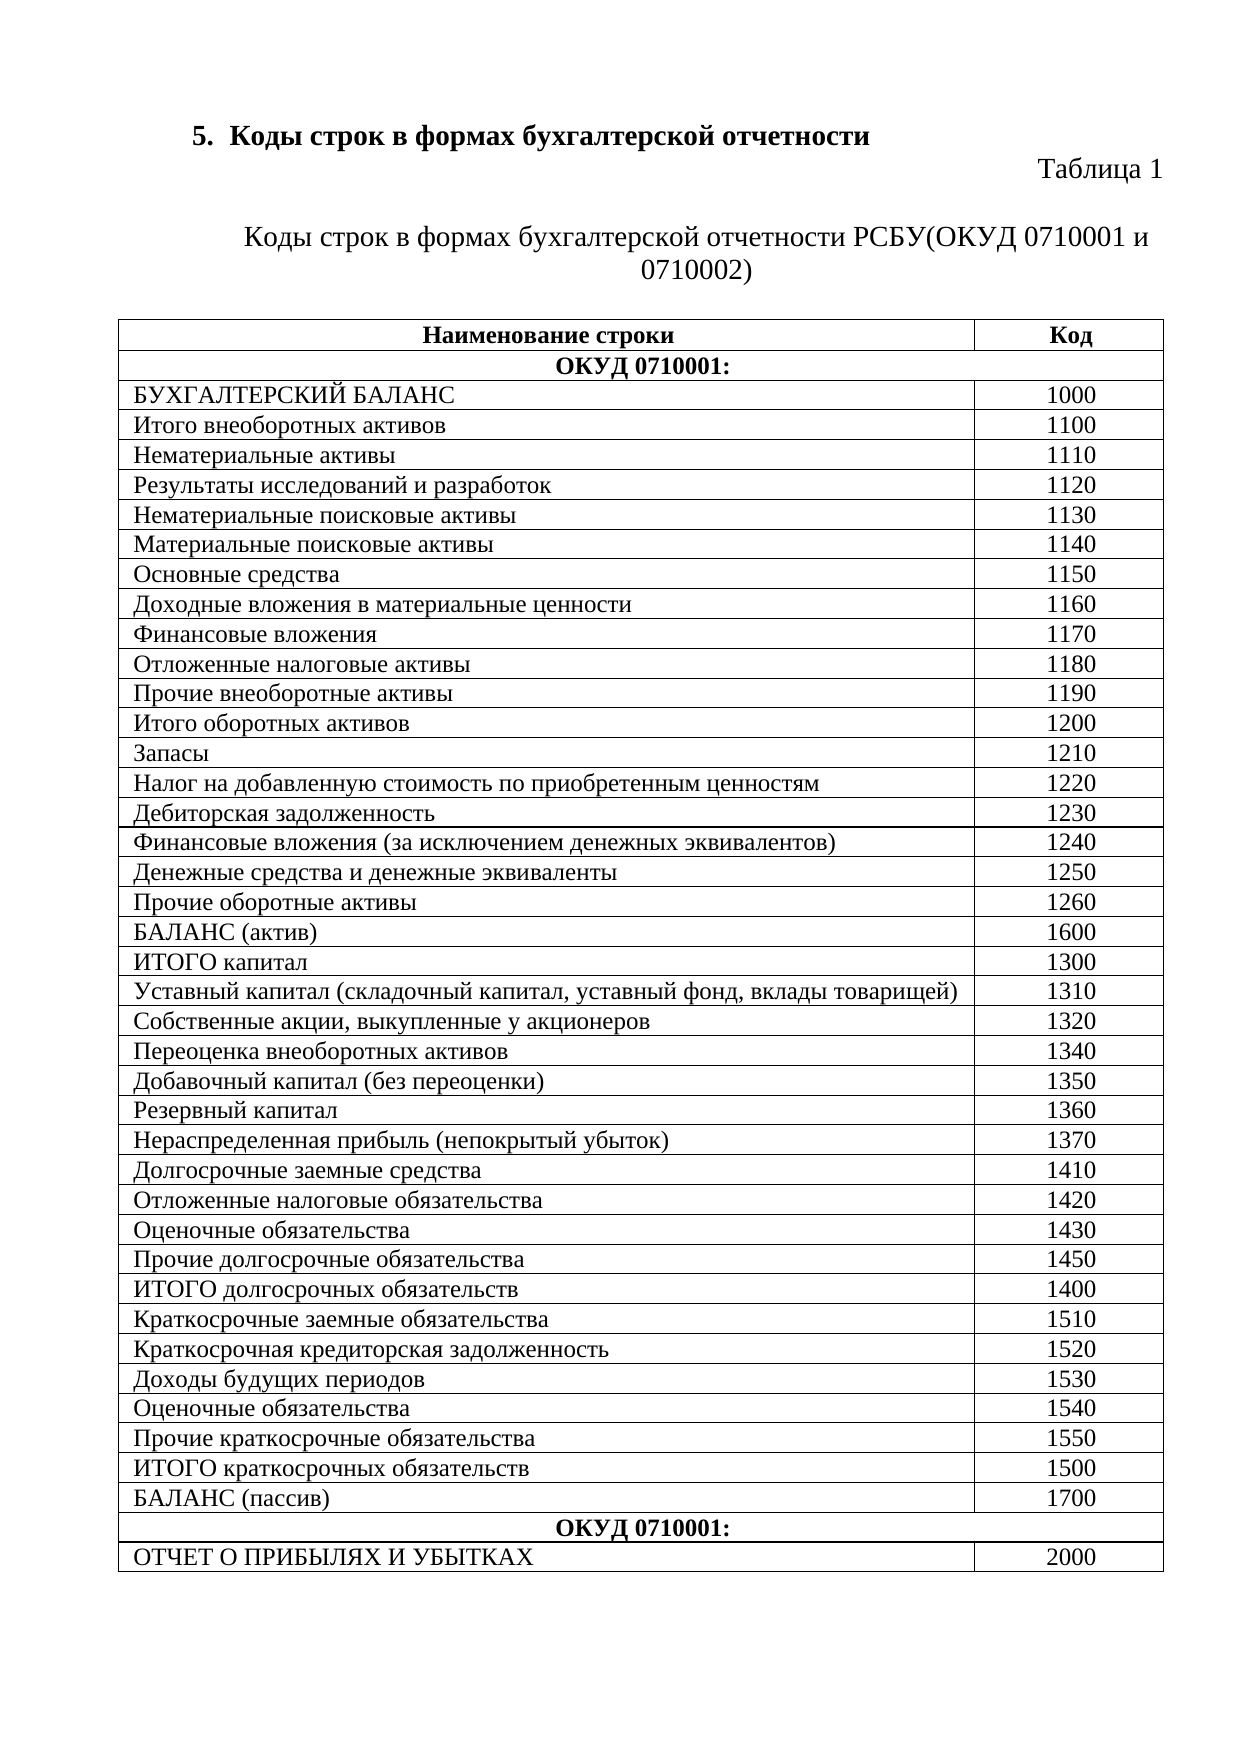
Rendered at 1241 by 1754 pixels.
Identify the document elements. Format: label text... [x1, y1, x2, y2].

table_cell Нематериальные активы [119, 440, 974, 469]
table_cell Доходные вложения в материальные ценности [119, 589, 974, 618]
table_cell Отложенные налоговые обязательства [119, 1185, 974, 1214]
table_cell 1540 [975, 1394, 1163, 1422]
table_cell Доходы будущих периодов [119, 1364, 974, 1392]
table_cell 1140 [975, 530, 1163, 558]
table_cell Прочие внеоборотные активы [119, 679, 974, 707]
table_cell 1210 [975, 738, 1163, 767]
table_cell Нематериальные поисковые активы [119, 500, 974, 528]
list Коды строк в формах бухгалтерской отчетности [192, 118, 1163, 152]
table_cell 1190 [975, 679, 1163, 707]
table_cell 1230 [975, 798, 1163, 826]
table_cell 1240 [975, 828, 1163, 856]
table_cell 1410 [975, 1155, 1163, 1184]
table_cell ОКУД 0710001: [119, 1513, 1163, 1541]
table_cell ОТЧЕТ О ПРИБЫЛЯХ И УБЫТКАХ [119, 1543, 974, 1571]
table_header Код [975, 320, 1163, 350]
table_cell 1250 [975, 857, 1163, 886]
table_cell 1500 [975, 1453, 1163, 1482]
table_cell БАЛАНС (пассив) [119, 1483, 974, 1512]
table_cell Финансовые вложения (за исключением денежных эквивалентов) [119, 828, 974, 856]
table_cell 1130 [975, 500, 1163, 528]
table_cell 1320 [975, 1006, 1163, 1035]
table_cell 1430 [975, 1215, 1163, 1243]
table_cell Краткосрочные заемные обязательства [119, 1304, 974, 1333]
table_cell 1550 [975, 1423, 1163, 1452]
table_cell Краткосрочная кредиторская задолженность [119, 1334, 974, 1363]
table_cell Финансовые вложения [119, 619, 974, 648]
table_cell Основные средства [119, 559, 974, 588]
table_cell Долгосрочные заемные средства [119, 1155, 974, 1184]
table_cell Денежные средства и денежные эквиваленты [119, 857, 974, 886]
table_header Наименование строки [119, 320, 974, 350]
table_cell Резервный капитал [119, 1096, 974, 1124]
table_cell ОКУД 0710001: [119, 351, 1163, 379]
table_cell Собственные акции, выкупленные у акционеров [119, 1006, 974, 1035]
table_cell Результаты исследований и разработок [119, 470, 974, 499]
table_cell 1510 [975, 1304, 1163, 1333]
table_cell Итого оборотных активов [119, 708, 974, 737]
table_cell ИТОГО краткосрочных обязательств [119, 1453, 974, 1482]
table_cell 1120 [975, 470, 1163, 499]
table_cell 1200 [975, 708, 1163, 737]
table_cell Итого внеоборотных активов [119, 410, 974, 439]
table_cell 1260 [975, 887, 1163, 916]
table_cell Налог на добавленную стоимость по приобретенным ценностям [119, 768, 974, 797]
table_cell БАЛАНС (актив) [119, 917, 974, 946]
table_cell 1170 [975, 619, 1163, 648]
table_cell 1100 [975, 410, 1163, 439]
table_cell Дебиторская задолженность [119, 798, 974, 826]
table_cell 2000 [975, 1543, 1163, 1571]
table_cell Прочие краткосрочные обязательства [119, 1423, 974, 1452]
text Таблица 1 [192, 152, 1163, 185]
table_cell 1300 [975, 947, 1163, 975]
table_cell 1220 [975, 768, 1163, 797]
table_cell 1450 [975, 1245, 1163, 1273]
table_cell Прочие долгосрочные обязательства [119, 1245, 974, 1273]
table_cell 1340 [975, 1036, 1163, 1065]
table_cell ИТОГО долгосрочных обязательств [119, 1274, 974, 1303]
table_cell Добавочный капитал (без переоценки) [119, 1066, 974, 1094]
table_cell 1310 [975, 976, 1163, 1005]
table_cell Оценочные обязательства [119, 1215, 974, 1243]
table_cell Прочие оборотные активы [119, 887, 974, 916]
table_cell 1700 [975, 1483, 1163, 1512]
table_cell Уставный капитал (складочный капитал, уставный фонд, вклады товарищей) [119, 976, 974, 1005]
table_cell 1600 [975, 917, 1163, 946]
table_cell Запасы [119, 738, 974, 767]
table_cell 1400 [975, 1274, 1163, 1303]
table_cell 1350 [975, 1066, 1163, 1094]
table_cell 1530 [975, 1364, 1163, 1392]
table_cell 1370 [975, 1125, 1163, 1154]
table_cell 1160 [975, 589, 1163, 618]
table_cell ИТОГО капитал [119, 947, 974, 975]
table_cell 1180 [975, 649, 1163, 677]
table_cell 1150 [975, 559, 1163, 588]
table_cell Материальные поисковые активы [119, 530, 974, 558]
table_cell 1520 [975, 1334, 1163, 1363]
table_cell Оценочные обязательства [119, 1394, 974, 1422]
table_cell Отложенные налоговые активы [119, 649, 974, 677]
text Коды строк в формах бухгалтерской отчетности РСБУ(ОКУД 0710001 и 0710002) [229, 219, 1163, 286]
table_cell 1420 [975, 1185, 1163, 1214]
table_cell БУХГАЛТЕРСКИЙ БАЛАНС [119, 381, 974, 409]
table_cell 1110 [975, 440, 1163, 469]
table_cell Переоценка внеоборотных активов [119, 1036, 974, 1065]
table_cell 1000 [975, 381, 1163, 409]
table_cell 1360 [975, 1096, 1163, 1124]
table_cell Нераспределенная прибыль (непокрытый убыток) [119, 1125, 974, 1154]
